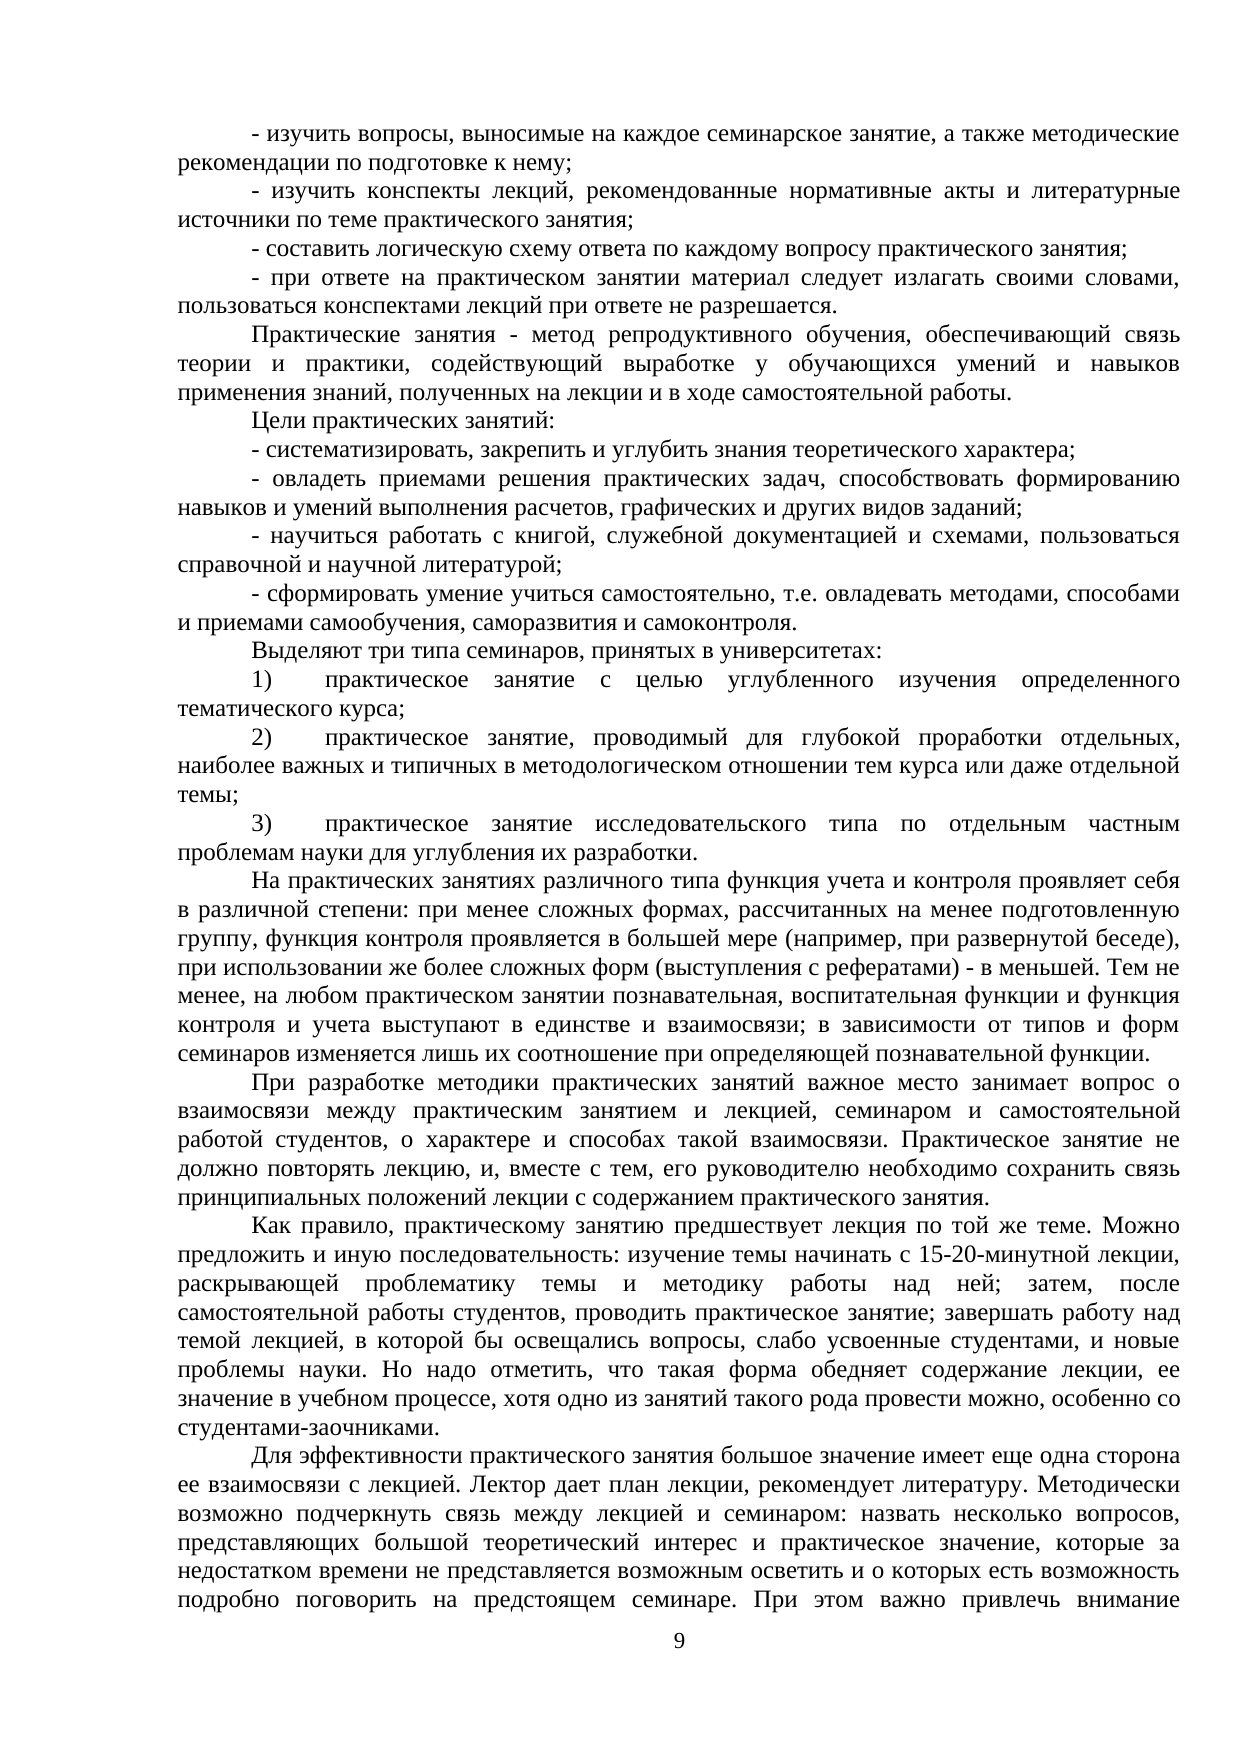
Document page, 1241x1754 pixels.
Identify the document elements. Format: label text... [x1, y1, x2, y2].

list практическое занятие, проводимый для глубокой проработки отдельных, наиболее важных и типичных в методологическом отношении тем курса или даже отдельной темы; [177, 722, 1181, 808]
text - научиться работать с книгой, служебной документацией и схемами, пользоваться справочной и научной литературой; [177, 521, 1181, 578]
text На практических занятиях различного типа функция учета и контроля проявляет себя в различной степени: при менее сложных формах, рассчитанных на менее подготовленную группу, функция контроля проявляется в большей мере (например, при развернутой беседе), при использовании же более сложных форм (выступления с рефератами) - в меньшей. Тем не менее, на любом практическом занятии познавательная, воспитательная функции и функция контроля и учета выступают в единстве и взаимосвязи; в зависимости от типов и форм семинаров изменяется лишь их соотношение при определяющей познавательной функции. [177, 866, 1181, 1067]
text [177, 1441, 1181, 1613]
text - систематизировать, закрепить и углубить знания теоретического характера; [177, 434, 1181, 463]
text Как правило, практическому занятию предшествует лекция по той же теме. Можно предложить и иную последовательность: изучение темы начинать с 15-20-минутной лекции, раскрывающей проблематику темы и методику работы над ней; затем, после самостоятельной работы студентов, проводить практическое занятие; завершать работу над темой лекцией, в которой бы освещались вопросы, слабо усвоенные студентами, и новые проблемы науки. Но надо отметить, что такая форма обедняет содержание лекции, ее значение в учебном процессе, хотя одно из занятий такого рода провести можно, особенно со студентами-заочниками. [177, 1211, 1181, 1441]
text Практические занятия - метод репродуктивного обучения, обеспечивающий связь теории и практики, содействующий выработке у обучающихся умений и навыков применения знаний, полученных на лекции и в ходе самостоятельной работы. [177, 319, 1181, 406]
text - овладеть приемами решения практических задач, способствовать формированию навыков и умений выполнения расчетов, графических и других видов заданий; [177, 463, 1181, 521]
text - сформировать умение учиться самостоятельно, т.е. овладевать методами, способами и приемами самообучения, саморазвития и самоконтроля. [177, 578, 1181, 636]
text - изучить вопросы, выносимые на каждое семинарское занятие, а также методические рекомендации по подготовке к нему; [177, 118, 1181, 176]
text - составить логическую схему ответа по каждому вопросу практического занятия; [177, 233, 1181, 262]
text Цели практических занятий: [177, 406, 1181, 434]
text Выделяют три типа семинаров, принятых в университетах: [177, 636, 1181, 664]
text - при ответе на практическом занятии материал следует излагать своими словами, пользоваться конспектами лекций при ответе не разрешается. [177, 262, 1181, 319]
list практическое занятие исследовательского типа по отдельным частным проблемам науки для углубления их разработки. [177, 808, 1181, 866]
list практическое занятие с целью углубленного изучения определенного тематического курса; [177, 664, 1181, 722]
text При разработке методики практических занятий важное место занимает вопрос о взаимосвязи между практическим занятием и лекцией, семинаром и самостоятельной работой студентов, о характере и способах такой взаимосвязи. Практическое занятие не должно повторять лекцию, и, вместе с тем, его руководителю необходимо сохранить связь принципиальных положений лекции с содержанием практического занятия. [177, 1067, 1181, 1211]
text - изучить конспекты лекций, рекомендованные нормативные акты и литературные источники по теме практического занятия; [177, 176, 1181, 233]
